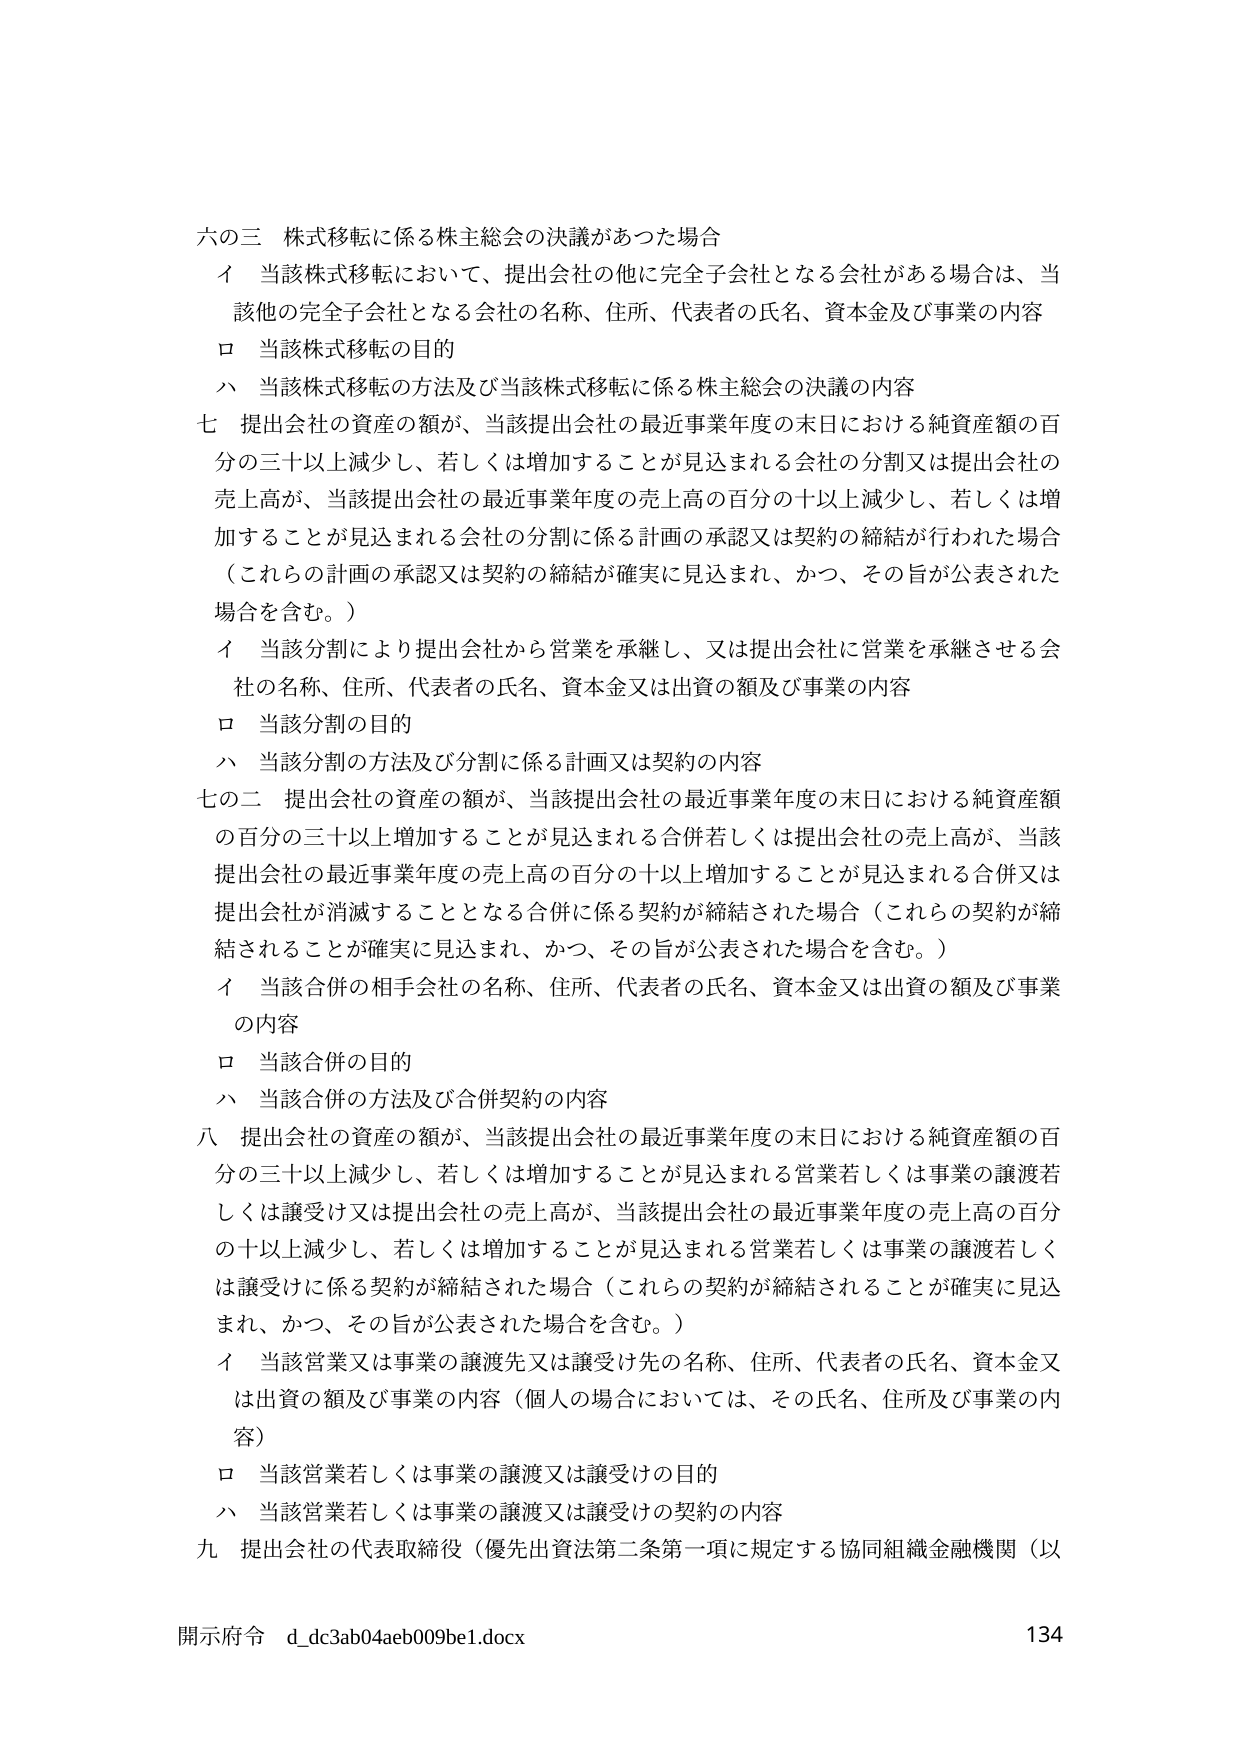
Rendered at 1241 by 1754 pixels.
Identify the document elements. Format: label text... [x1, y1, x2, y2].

text 七 提出会社の資産の額が、当該提出会社の最近事業年度の末日における純資産額の百分の三十以上減少し、若しくは増加することが見込まれる会社の分割又は提出会社の売上高が、当該提出会社の最近事業年度の売上高の百分の十以上減少し、若しくは増加することが見込まれる会社の分割に係る計画の承認又は契約の締結が行われた場合（これらの計画の承認又は契約の締結が確実に見込まれ、かつ、その旨が公表された場合を含む。） [196, 404, 1063, 629]
text ロ 当該分割の目的 [215, 704, 1063, 742]
text ロ 当該株式移転の目的 [215, 329, 1063, 367]
text ハ 当該合併の方法及び合併契約の内容 [215, 1079, 1063, 1117]
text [196, 1529, 1063, 1567]
text イ 当該分割により提出会社から営業を承継し、又は提出会社に営業を承継させる会社の名称、住所、代表者の氏名、資本金又は出資の額及び事業の内容 [215, 629, 1063, 704]
text ロ 当該合併の目的 [215, 1042, 1063, 1079]
text イ 当該営業又は事業の譲渡先又は譲受け先の名称、住所、代表者の氏名、資本金又は出資の額及び事業の内容（個人の場合においては、その氏名、住所及び事業の内容） [215, 1342, 1063, 1454]
text ハ 当該営業若しくは事業の譲渡又は譲受けの契約の内容 [215, 1492, 1063, 1529]
text イ 当該合併の相手会社の名称、住所、代表者の氏名、資本金又は出資の額及び事業の内容 [215, 967, 1063, 1042]
text ハ 当該株式移転の方法及び当該株式移転に係る株主総会の決議の内容 [215, 367, 1063, 404]
text ハ 当該分割の方法及び分割に係る計画又は契約の内容 [215, 742, 1063, 779]
text 八 提出会社の資産の額が、当該提出会社の最近事業年度の末日における純資産額の百分の三十以上減少し、若しくは増加することが見込まれる営業若しくは事業の譲渡若しくは譲受け又は提出会社の売上高が、当該提出会社の最近事業年度の売上高の百分の十以上減少し、若しくは増加することが見込まれる営業若しくは事業の譲渡若しくは譲受けに係る契約が締結された場合（これらの契約が締結されることが確実に見込まれ、かつ、その旨が公表された場合を含む。） [196, 1117, 1063, 1342]
text ロ 当該営業若しくは事業の譲渡又は譲受けの目的 [215, 1454, 1063, 1492]
text 六の三 株式移転に係る株主総会の決議があつた場合 [196, 217, 1063, 254]
text イ 当該株式移転において、提出会社の他に完全子会社となる会社がある場合は、当該他の完全子会社となる会社の名称、住所、代表者の氏名、資本金及び事業の内容 [215, 254, 1063, 329]
text 七の二 提出会社の資産の額が、当該提出会社の最近事業年度の末日における純資産額の百分の三十以上増加することが見込まれる合併若しくは提出会社の売上高が、当該提出会社の最近事業年度の売上高の百分の十以上増加することが見込まれる合併又は提出会社が消滅することとなる合併に係る契約が締結された場合（これらの契約が締結されることが確実に見込まれ、かつ、その旨が公表された場合を含む。） [196, 779, 1063, 967]
